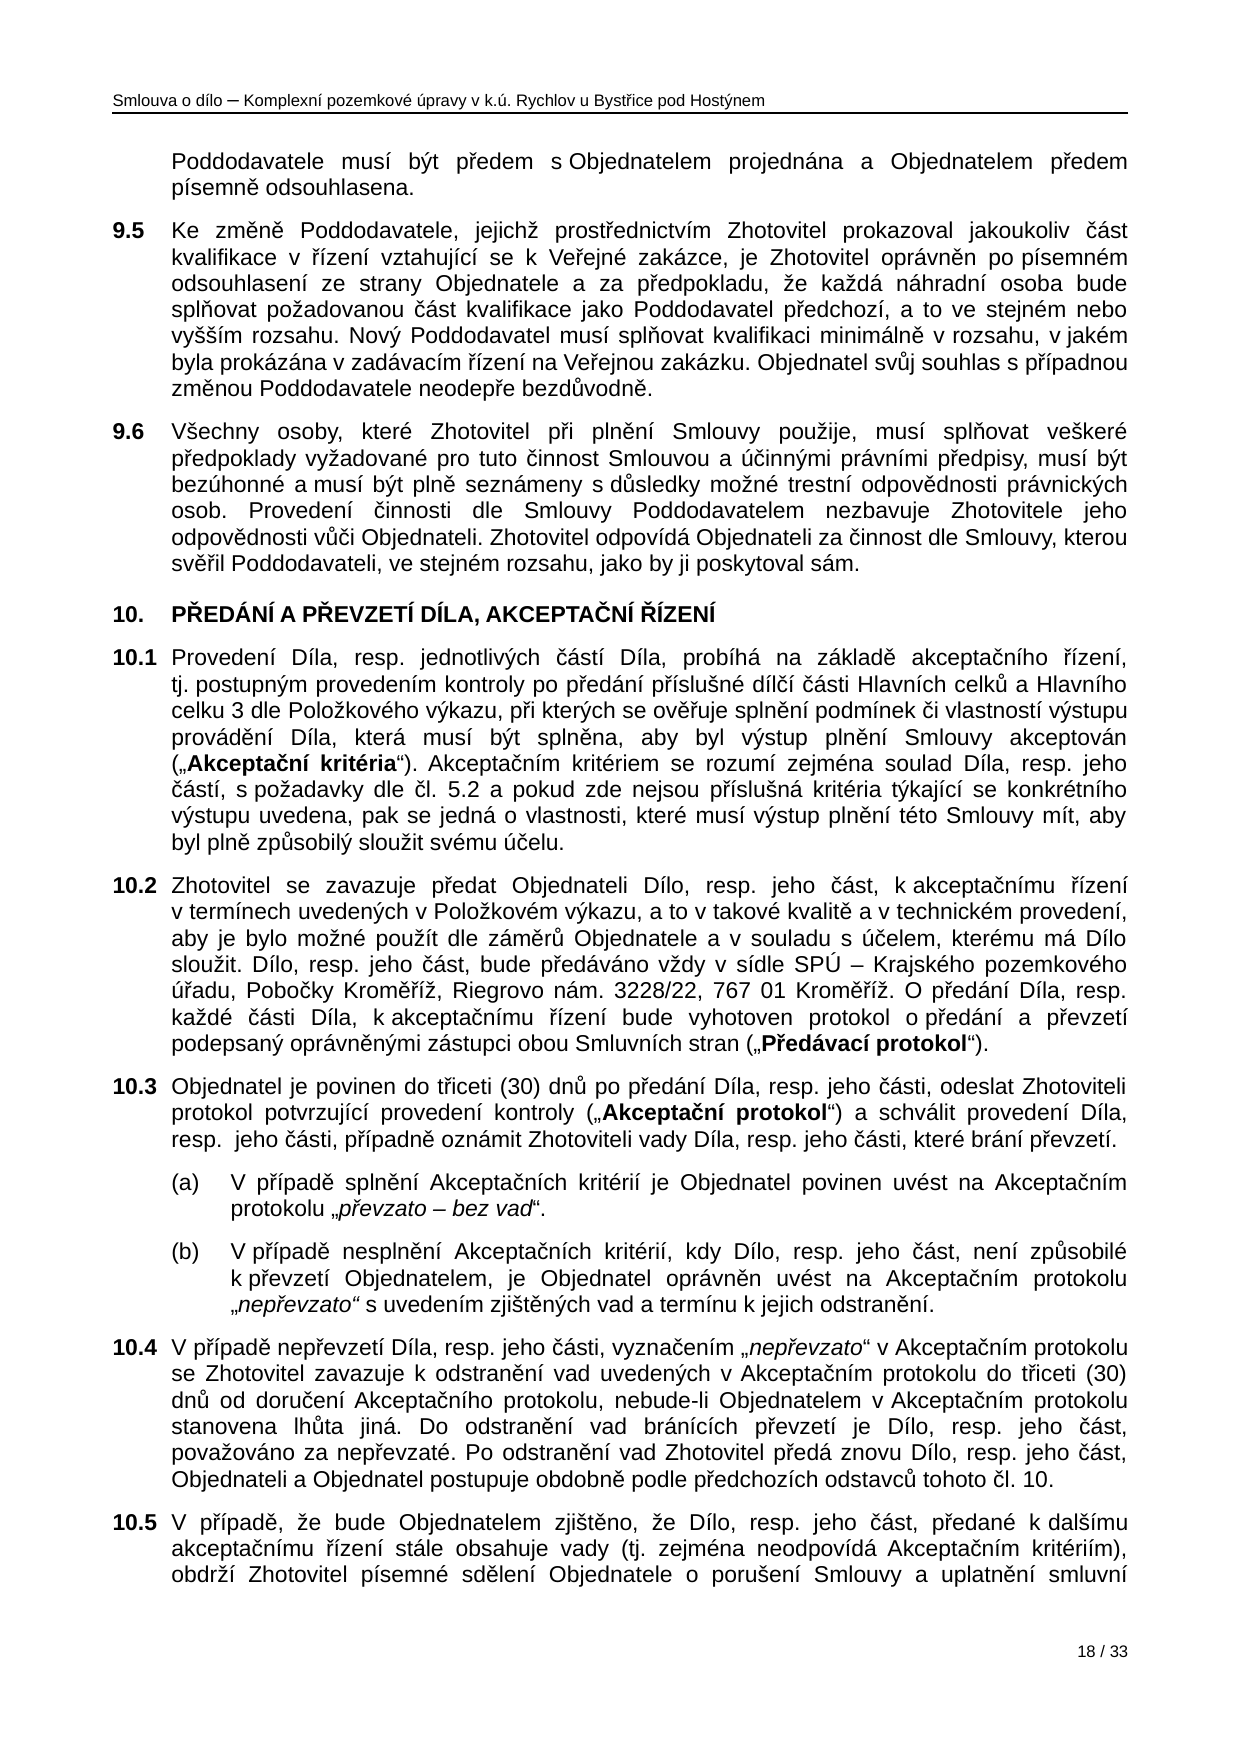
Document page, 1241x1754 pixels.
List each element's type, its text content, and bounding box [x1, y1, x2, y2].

text Všechny osoby, které Zhotovitel při plnění Smlouvy použije, musí splňovat veškeré předpoklady vyžadované pro tuto činnost Smlouvou a účinnými právními předpisy, musí být bezúhonné a musí být plně seznámeny s důsledky možné trestní odpovědnosti právnických osob. Provedení činnosti dle Smlouvy Poddodavatelem nezbavuje Zhotovitele jeho odpovědnosti vůči Objednateli. Zhotovitel odpovídá Objednateli za činnost dle Smlouvy, kterou svěřil Poddodavateli, ve stejném rozsahu, jako by ji poskytoval sám. [112, 418, 1128, 576]
text V případě nepřevzetí Díla, resp. jeho části, vyznačením „nepřevzato“ v Akceptačním protokolu se Zhotovitel zavazuje k odstranění vad uvedených v Akceptačním protokolu do třiceti (30) dnů od doručení Akceptačního protokolu, nebude-li Objednatelem v Akceptačním protokolu stanovena lhůta jiná. Do odstranění vad bránících převzetí je Dílo, resp. jeho část, považováno za nepřevzaté. Po odstranění vad Zhotovitel předá znovu Dílo, resp. jeho část, Objednateli a Objednatel postupuje obdobně podle předchozích odstavců tohoto čl. 10. [112, 1334, 1128, 1492]
list V případě nesplnění Akceptačních kritérií, kdy Dílo, resp. jeho část, není způsobilé k převzetí Objednatelem, je Objednatel oprávněn uvést na Akceptačním protokolu „nepřevzato“ s uvedením zjištěných vad a termínu k jejich odstranění. [171, 1238, 1128, 1317]
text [112, 1509, 1128, 1588]
text Předání a převzetí Díla, Akceptační řízení [112, 601, 1128, 628]
text Ke změně Poddodavatele, jejichž prostřednictvím Zhotovitel prokazoval jakoukoliv část kvalifikace v řízení vztahující se k Veřejné zakázce, je Zhotovitel oprávněn po písemném odsouhlasení ze strany Objednatele a za předpokladu, že každá náhradní osoba bude splňovat požadovanou část kvalifikace jako Poddodavatel předchozí, a to ve stejném nebo vyšším rozsahu. Nový Poddodavatel musí splňovat kvalifikaci minimálně v rozsahu, v jakém byla prokázána v zadávacím řízení na Veřejnou zakázku. Objednatel svůj souhlas s případnou změnou Poddodavatele neodepře bezdůvodně. [112, 217, 1128, 402]
text Provedení Díla, resp. jednotlivých částí Díla, probíhá na základě akceptačního řízení, tj. postupným provedením kontroly po předání příslušné dílčí části Hlavních celků a Hlavního celku 3 dle Položkového výkazu, při kterých se ověřuje splnění podmínek či vlastností výstupu provádění Díla, která musí být splněna, aby byl výstup plnění Smlouvy akceptován („Akceptační kritéria“). Akceptačním kritériem se rozumí zejména soulad Díla, resp. jeho částí, s požadavky dle čl. 5.2 a pokud zde nejsou příslušná kritéria týkající se konkrétního výstupu uvedena, pak se jedná o vlastnosti, které musí výstup plnění této Smlouvy mít, aby byl plně způsobilý sloužit svému účelu. [112, 644, 1128, 855]
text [112, 148, 1128, 200]
text Objednatel je povinen do třiceti (30) dnů po předání Díla, resp. jeho části, odeslat Zhotoviteli protokol potvrzující provedení kontroly („Akceptační protokol“) a schválit provedení Díla, resp. jeho části, případně oznámit Zhotoviteli vady Díla, resp. jeho části, které brání převzetí. [112, 1073, 1128, 1152]
text Zhotovitel se zavazuje předat Objednateli Dílo, resp. jeho část, k akceptačnímu řízení v termínech uvedených v Položkovém výkazu, a to v takové kvalitě a v technickém provedení, aby je bylo možné použít dle záměrů Objednatele a v souladu s účelem, kterému má Dílo sloužit. Dílo, resp. jeho část, bude předáváno vždy v sídle SPÚ – Krajského pozemkového úřadu, Pobočky Kroměříž, Riegrovo nám. 3228/22, 767 01 Kroměříž. O předání Díla, resp. každé části Díla, k akceptačnímu řízení bude vyhotoven protokol o předání a převzetí podepsaný oprávněnými zástupci obou Smluvních stran („Předávací protokol“). [112, 872, 1128, 1056]
list V případě splnění Akceptačních kritérií je Objednatel povinen uvést na Akceptačním protokolu „převzato – bez vad“. [171, 1169, 1128, 1221]
